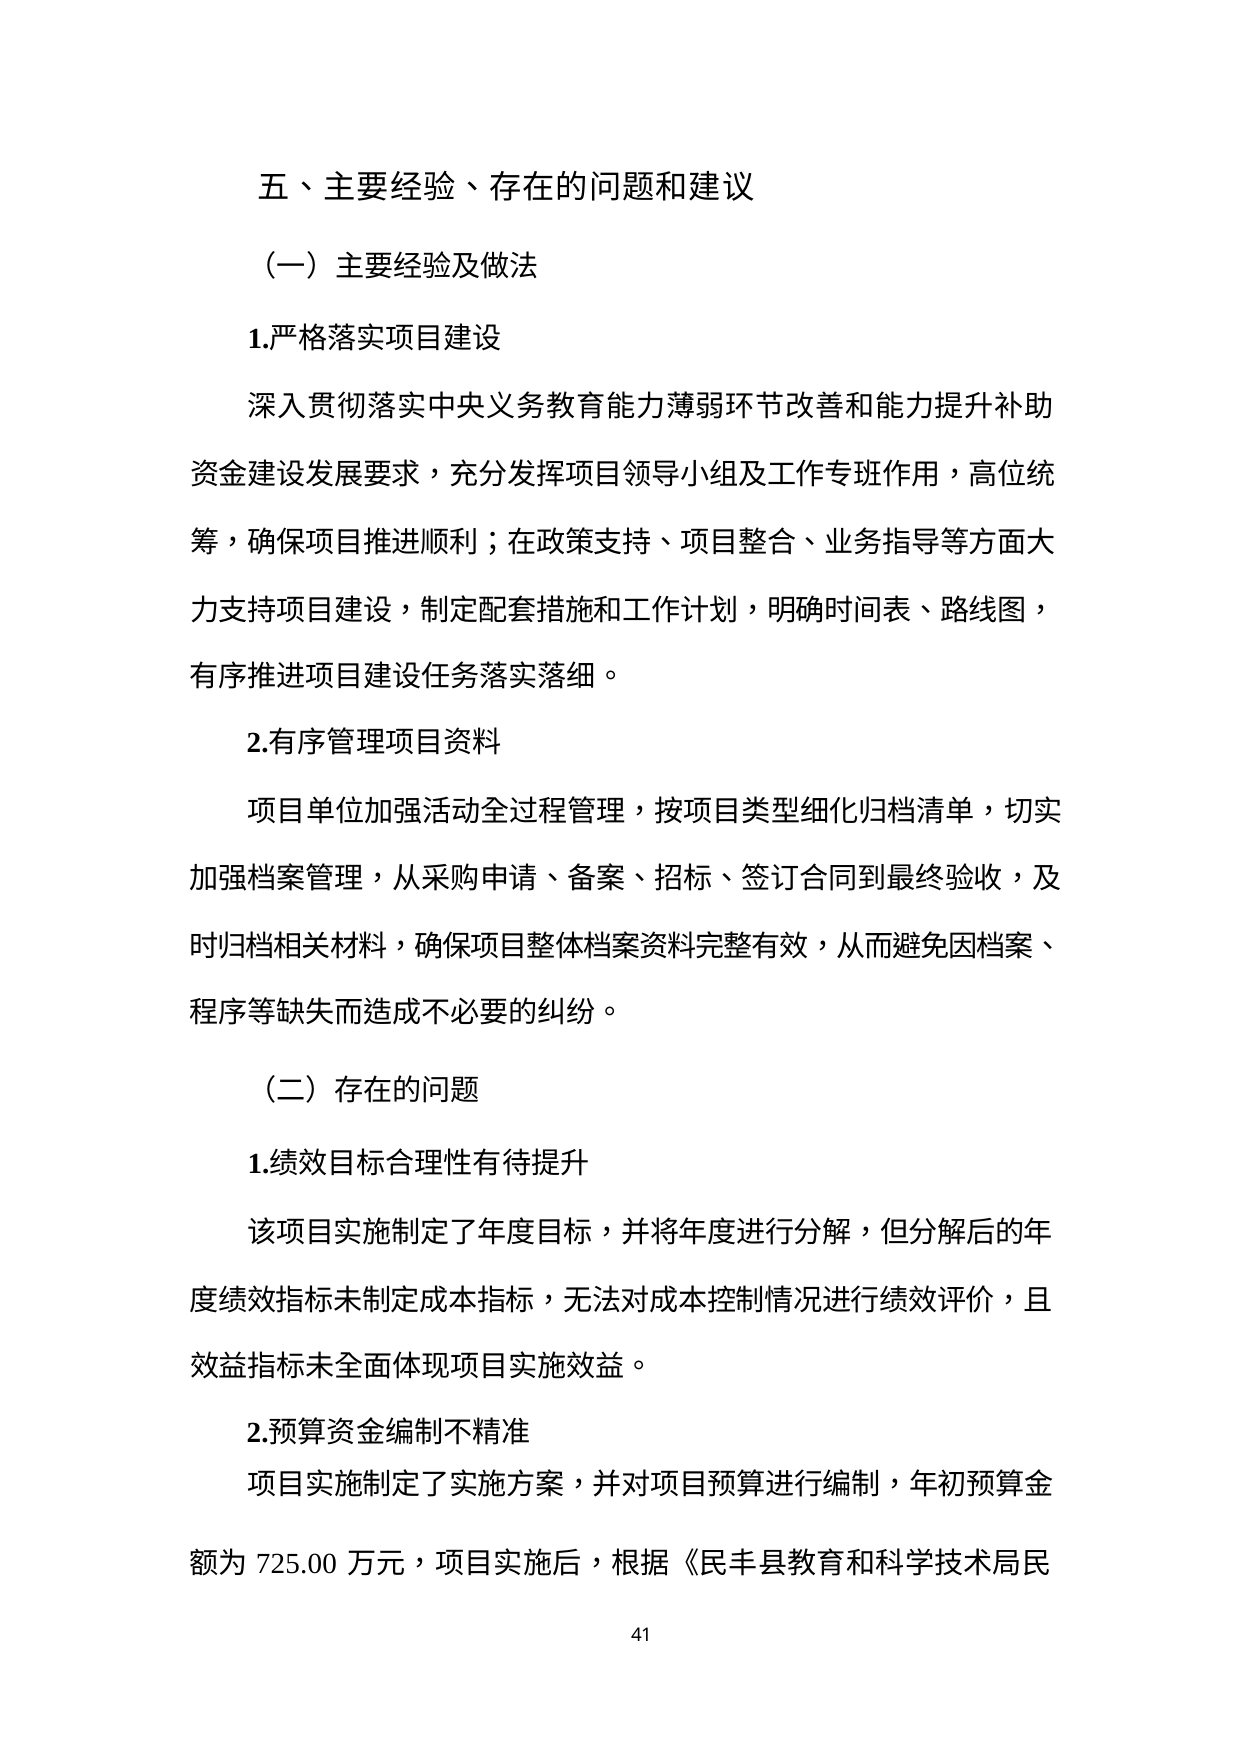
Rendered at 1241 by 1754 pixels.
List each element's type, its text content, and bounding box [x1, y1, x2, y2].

text 五、主要经验、存在的问题和建议 [257, 166, 1063, 207]
text 额为 725.00 万元，项目实施后，根据《民丰县教育和科学技术局民 [189, 1544, 1063, 1581]
text 效益指标未全面体现项目实施效益。 [190, 1347, 1063, 1383]
text （二）存在的问题 [248, 1072, 1063, 1108]
text 1.严格落实项目建设 [247, 319, 1063, 355]
text 2.有序管理项目资料 [246, 723, 1063, 759]
text 项目单位加强活动全过程管理，按项目类型细化归档清单，切实 加强档案管理，从采购申请、备案、招标、签订合同到最终验收，及 时归档相关材料，确保项目整体档案资料完整有效，从而避免因档案、 [189, 790, 1063, 965]
text 程序等缺失而造成不必要的纠纷。 [189, 993, 1063, 1030]
text 有序推进项目建设任务落实落细。 [189, 657, 1063, 693]
text 2.预算资金编制不精准 [246, 1413, 1063, 1449]
text 项目实施制定了实施方案，并对项目预算进行编制，年初预算金 [248, 1479, 1063, 1544]
text 深入贯彻落实中央义务教育能力薄弱环节改善和能力提升补助 资金建设发展要求，充分发挥项目领导小组及工作专班作用，高位统 筹，确保项目推进顺利；在政策支持、项目整合、业务指导等方面大 力支持项目建设，制定配套措施和工作计划，明确时间表、路线图， [190, 385, 1057, 628]
text 1.绩效目标合理性有待提升 [247, 1144, 1063, 1181]
text 该项目实施制定了年度目标，并将年度进行分解，但分解后的年 度绩效指标未制定成本指标，无法对成本控制情况进行绩效评价，且 [189, 1211, 1053, 1318]
text （一）主要经验及做法 [248, 247, 1063, 283]
